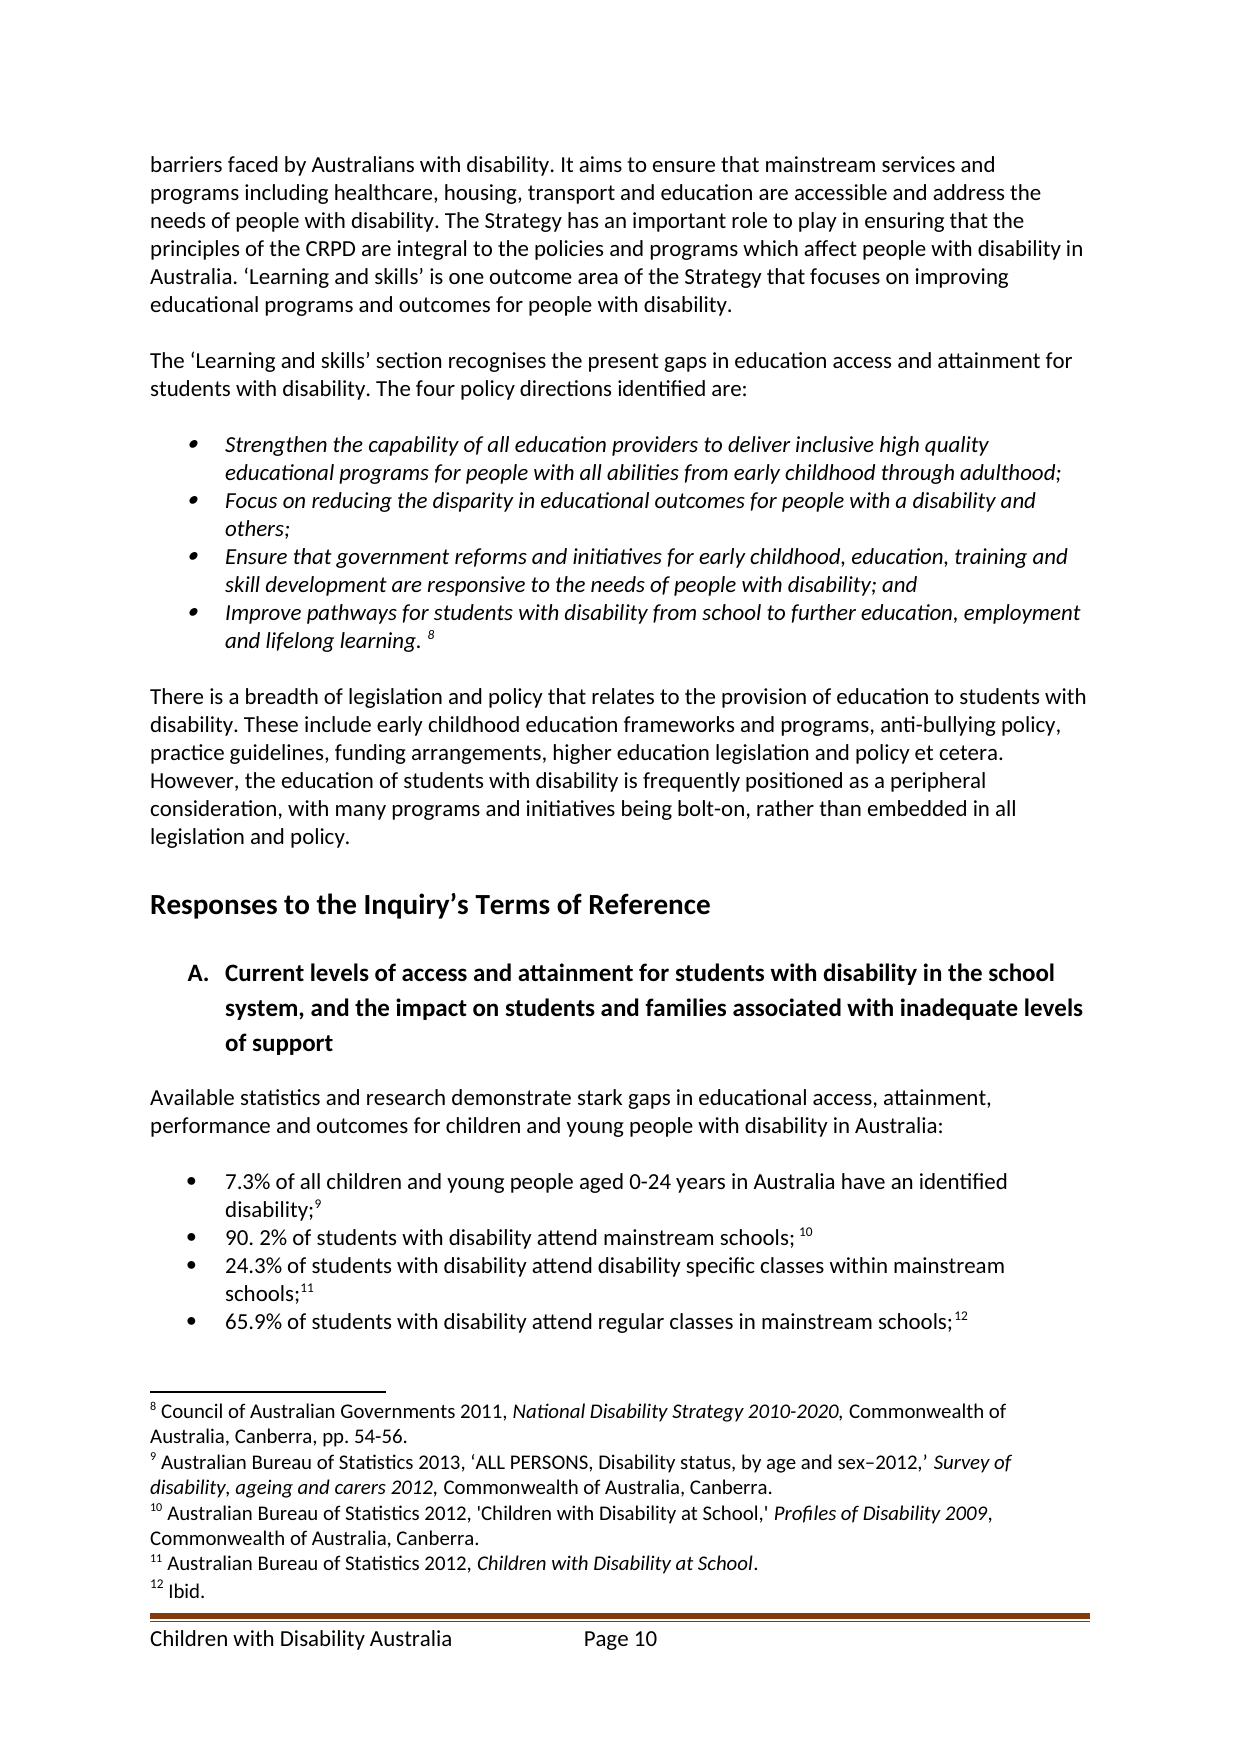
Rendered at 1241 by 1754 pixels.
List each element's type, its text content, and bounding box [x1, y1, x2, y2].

list 65.9% of students with disability attend regular classes in mainstream schools; [187, 1307, 1090, 1335]
list Current levels of access and attainment for students with disability in the school system, and the impact on students and families associated with inadequate levels of support [187, 957, 1090, 1058]
text The ‘Learning and skills’ section recognises the present gaps in education access and attainment for students with disability. The four policy directions identified are: [150, 346, 1090, 402]
list 7.3% of all children and young people aged 0-24 years in Australia have an identified disability; [187, 1167, 1090, 1223]
list 24.3% of students with disability attend disability specific classes within mainstream schools; [187, 1251, 1090, 1307]
text There is a breadth of legislation and policy that relates to the provision of education to students with disability. These include early childhood education frameworks and programs, anti-bullying policy, practice guidelines, funding arrangements, higher education legislation and policy et cetera. However, the education of students with disability is frequently positioned as a peripheral consideration, with many programs and initiatives being bolt-on, rather than embedded in all legislation and policy. [150, 682, 1090, 851]
list Ensure that government reforms and initiatives for early childhood, education, training and skill development are responsive to the needs of people with disability; and [187, 542, 1090, 598]
text Responses to the Inquiry’s Terms of Reference [150, 886, 1090, 922]
list 90. 2% of students with disability attend mainstream schools; [187, 1223, 1090, 1251]
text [150, 150, 1090, 318]
list Improve pathways for students with disability from school to further education, employment and lifelong learning. [187, 598, 1090, 654]
list Strengthen the capability of all education providers to deliver inclusive high quality educational programs for people with all abilities from early childhood through adulthood; [187, 430, 1090, 486]
list Focus on reducing the disparity in educational outcomes for people with a disability and others; [187, 486, 1090, 542]
text Available statistics and research demonstrate stark gaps in educational access, attainment, performance and outcomes for children and young people with disability in Australia: [150, 1083, 1090, 1139]
